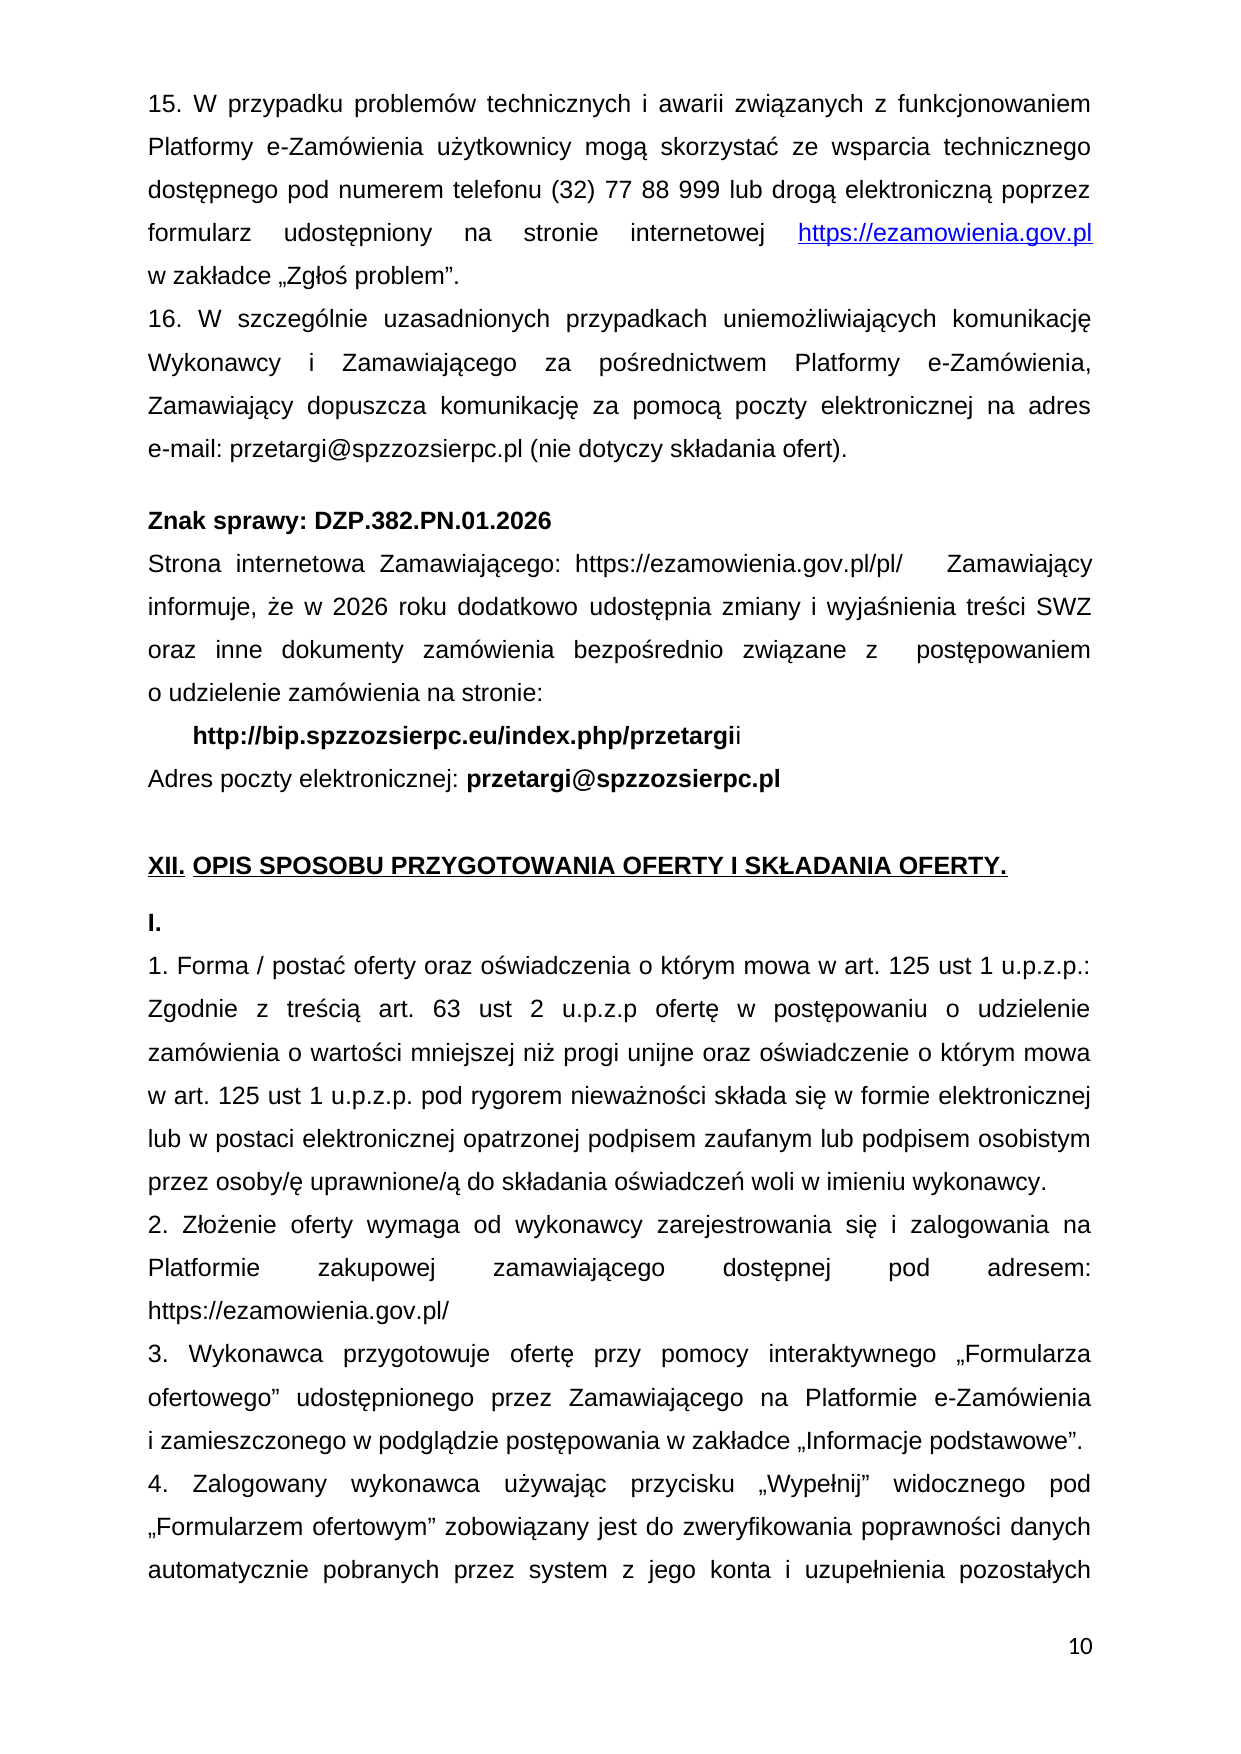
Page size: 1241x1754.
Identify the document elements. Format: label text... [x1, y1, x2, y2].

text 15. W przypadku problemów technicznych i awarii związanych z funkcjonowaniem Platformy e-Zamówienia użytkownicy mogą skorzystać ze wsparcia technicznego dostępnego pod numerem telefonu (32) 77 88 999 lub drogą elektroniczną poprzez formularz udostępniony na stronie internetowej https://ezamowienia.gov.pl w zakładce „Zgłoś problem”. [148, 89, 1092, 290]
text Znak sprawy: DZP.382.PN.01.2026 [148, 506, 1092, 534]
text 2. Złożenie oferty wymaga od wykonawcy zarejestrowania się i zalogowania na Platformie zakupowej zamawiającego dostępnej pod adresem: https://ezamowienia.gov.pl/ [148, 1210, 1092, 1325]
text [148, 1469, 1092, 1584]
text I. [148, 908, 1092, 937]
text XII. OPIS SPOSOBU PRZYGOTOWANIA OFERTY I SKŁADANIA OFERTY. [148, 851, 1092, 879]
text Strona internetowa Zamawiającego: https://ezamowienia.gov.pl/pl/ Zamawiający informuje, że w 2026 roku dodatkowo udostępnia zmiany i wyjaśnienia treści SWZ oraz inne dokumenty zamówienia bezpośrednio związane z postępowaniem o udzielenie zamówienia na stronie: [148, 549, 1092, 707]
text 3. Wykonawca przygotowuje ofertę przy pomocy interaktywnego „Formularza ofertowego” udostępnionego przez Zamawiającego na Platformie e-Zamówienia i zamieszczonego w podglądzie postępowania w zakładce „Informacje podstawowe”. [148, 1339, 1092, 1454]
text 16. W szczególnie uzasadnionych przypadkach uniemożliwiających komunikację Wykonawcy i Zamawiającego za pośrednictwem Platformy e-Zamówienia, Zamawiający dopuszcza komunikację za pomocą poczty elektronicznej na adres e-mail: przetargi@spzzozsierpc.pl (nie dotyczy składania ofert). [148, 304, 1092, 462]
text 1. Forma / postać oferty oraz oświadczenia o którym mowa w art. 125 ust 1 u.p.z.p.: Zgodnie z treścią art. 63 ust 2 u.p.z.p ofertę w postępowaniu o udzielenie zamówienia o wartości mniejszej niż progi unijne oraz oświadczenie o którym mowa w art. 125 ust 1 u.p.z.p. pod rygorem nieważności składa się w formie elektronicznej lub w postaci elektronicznej opatrzonej podpisem zaufanym lub podpisem osobistym przez osoby/ę uprawnione/ą do składania oświadczeń woli w imieniu wykonawcy. [148, 951, 1092, 1196]
text Adres poczty elektronicznej: przetargi@spzzozsierpc.pl [148, 764, 1092, 793]
text http://bip.spzzozsierpc.eu/index.php/przetargii [185, 721, 1092, 750]
